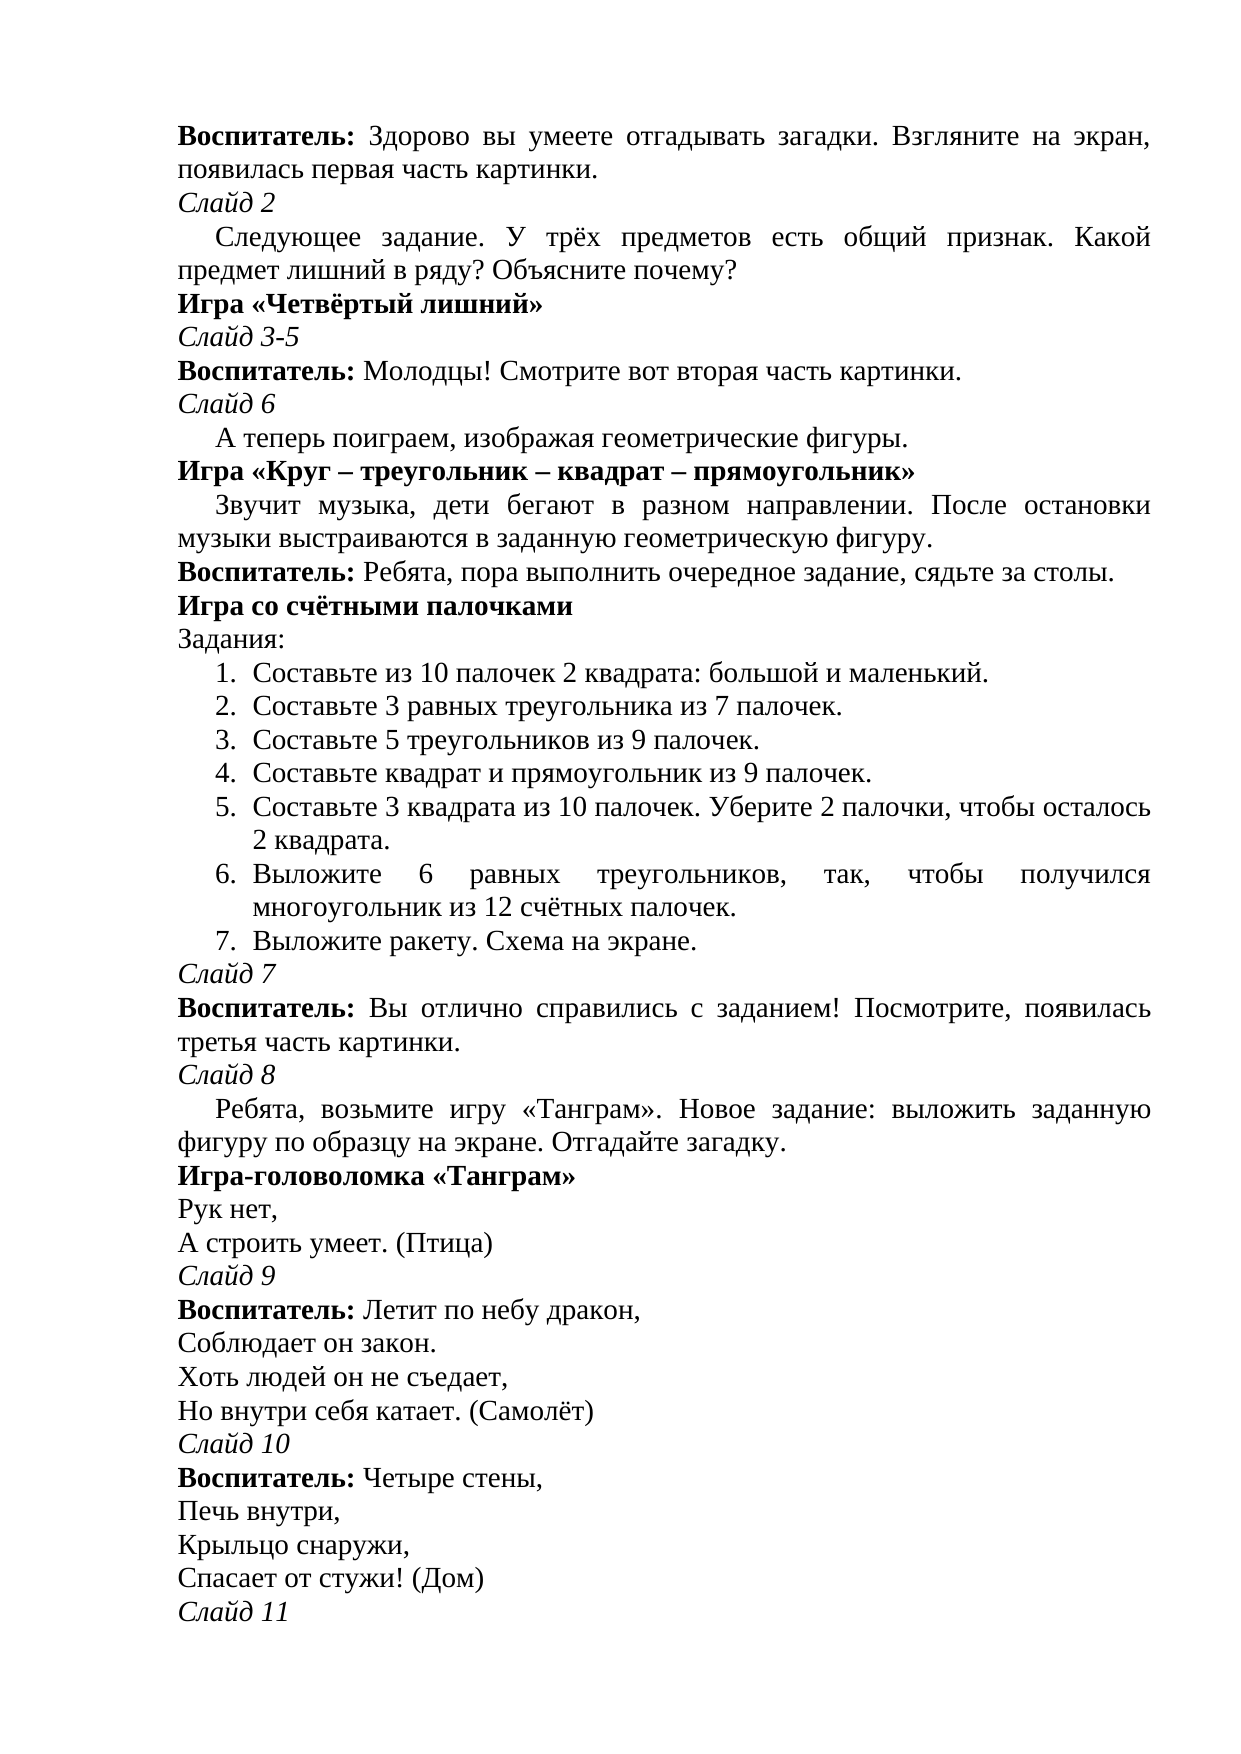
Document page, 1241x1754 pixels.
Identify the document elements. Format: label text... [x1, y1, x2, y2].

list Составьте квадрат и прямоугольник из 9 палочек. [215, 755, 1152, 789]
list Составьте 3 равных треугольника из 7 палочек. [215, 688, 1152, 722]
text Игра со счётными палочками [177, 588, 1152, 621]
text Задания: [177, 621, 1152, 655]
text Воспитатель: Летит по небу дракон, [177, 1292, 1152, 1326]
text Слайд 9 [177, 1258, 1152, 1292]
text Слайд 2 [177, 185, 1152, 219]
text Спасает от стужи! (Дом) [177, 1560, 1152, 1594]
text Воспитатель: Вы отлично справились с заданием! Посмотрите, появилась третья часть картинки. [177, 990, 1152, 1057]
text Печь внутри, [177, 1493, 1152, 1527]
list Составьте 5 треугольников из 9 палочек. [215, 722, 1152, 755]
text Слайд 7 [177, 957, 1152, 990]
text Но внутри себя катает. (Самолёт) [177, 1393, 1152, 1426]
list Выложите ракету. Схема на экране. [215, 923, 1152, 957]
text Игра «Круг – треугольник – квадрат – прямоугольник» [177, 453, 1152, 487]
list Выложите 6 равных треугольников, так, чтобы получился многоугольник из 12 счётных палочек. [215, 856, 1152, 923]
text Слайд 6 [177, 386, 1152, 420]
text Игра «Четвёртый лишний» [177, 286, 1152, 319]
list Составьте 3 квадрата из 10 палочек. Уберите 2 палочки, чтобы осталось 2 квадрата. [215, 789, 1152, 856]
text А строить умеет. (Птица) [177, 1225, 1152, 1258]
list Составьте из 10 палочек 2 квадрата: большой и маленький. [215, 655, 1152, 688]
text Крыльцо снаружи, [177, 1527, 1152, 1560]
text Игра-головоломка «Танграм» [177, 1158, 1152, 1191]
text Хоть людей он не съедает, [177, 1359, 1152, 1393]
text Следующее задание. У трёх предметов есть общий признак. Какой предмет лишний в ряду? Объясните почему? [177, 219, 1152, 286]
text А теперь поиграем, изображая геометрические фигуры. [177, 420, 1152, 453]
text Слайд 3-5 [177, 319, 1152, 353]
text Воспитатель: Ребята, пора выполнить очередное задание, сядьте за столы. [177, 554, 1152, 588]
text Соблюдает он закон. [177, 1326, 1152, 1359]
text Воспитатель: Четыре стены, [177, 1460, 1152, 1493]
text Слайд 8 [177, 1057, 1152, 1091]
text Слайд 10 [177, 1426, 1152, 1460]
text Ребята, возьмите игру «Танграм». Новое задание: выложить заданную фигуру по образцу на экране. Отгадайте загадку. [177, 1091, 1152, 1158]
text Звучит музыка, дети бегают в разном направлении. После остановки музыки выстраиваются в заданную геометрическую фигуру. [177, 487, 1152, 554]
text Воспитатель: Здорово вы умеете отгадывать загадки. Взгляните на экран, появилась первая часть картинки. [177, 118, 1152, 185]
text Воспитатель: Молодцы! Смотрите вот вторая часть картинки. [177, 353, 1152, 386]
text Рук нет, [177, 1191, 1152, 1225]
text Слайд 11 [177, 1594, 1152, 1627]
